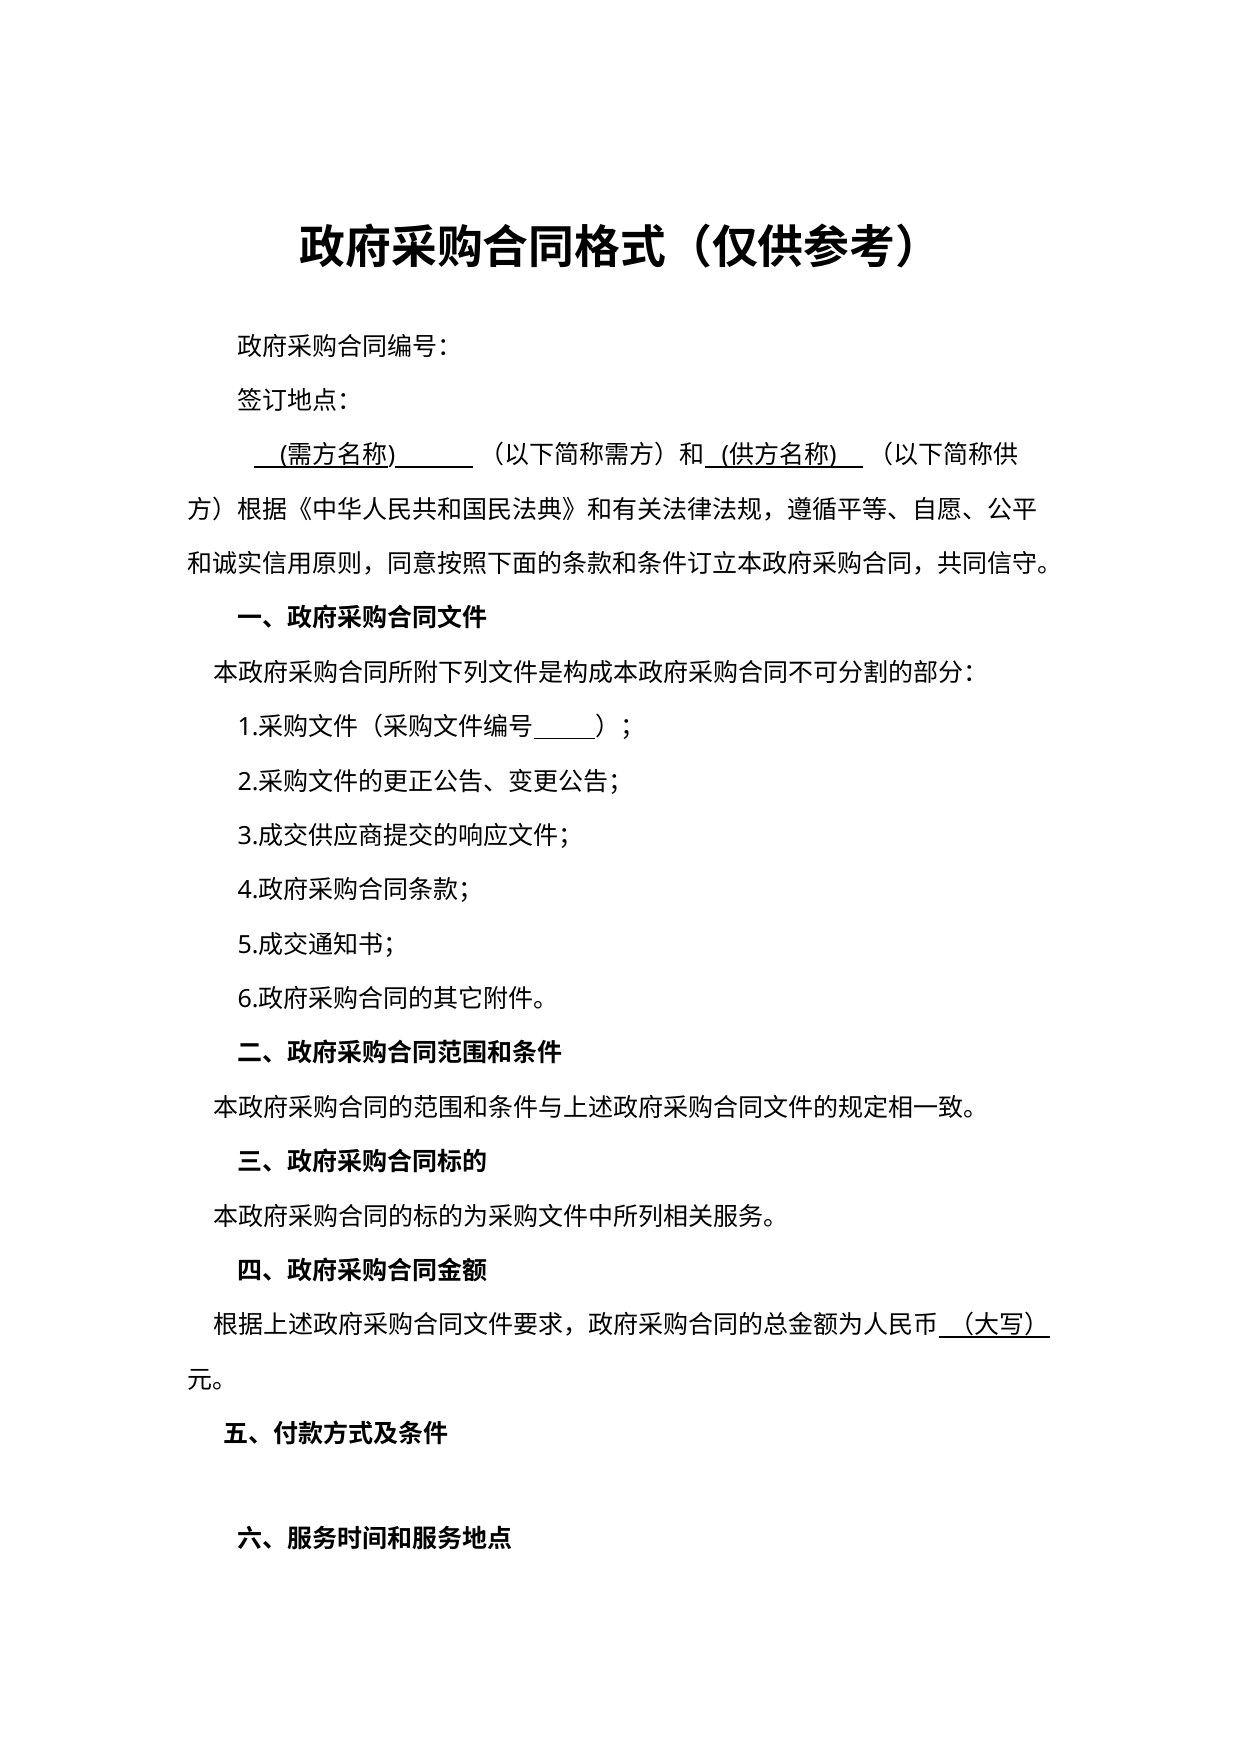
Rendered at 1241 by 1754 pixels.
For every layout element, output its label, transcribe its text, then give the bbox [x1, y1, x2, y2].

text 6.政府采购合同的其它附件。 [187, 978, 1053, 1015]
text 一、政府采购合同文件 [187, 598, 1053, 634]
text 1.采购文件（采购文件编号 ）； [187, 707, 1053, 743]
text 三、政府采购合同标的 [187, 1142, 1053, 1178]
text 本政府采购合同的标的为采购文件中所列相关服务。 [187, 1196, 1053, 1232]
text 5.成交通知书； [187, 924, 1053, 960]
text 政府采购合同编号： [187, 326, 1053, 362]
text 五、付款方式及条件 [187, 1413, 1053, 1450]
text 2.采购文件的更正公告、变更公告； [187, 761, 1053, 797]
text (需方名称) （以下简称需方）和 (供方名称) （以下简称供方）根据《中华人民共和国民法典》和有关法律法规，遵循平等、自愿、公平和诚实信用原则，同意按照下面的条款和条件订立本政府采购合同，共同信守。 [187, 435, 1053, 580]
text 政府采购合同格式（仅供参考） [187, 195, 1053, 293]
text 四、政府采购合同金额 [187, 1250, 1053, 1287]
text 本政府采购合同的范围和条件与上述政府采购合同文件的规定相一致。 [187, 1087, 1053, 1123]
text 本政府采购合同所附下列文件是构成本政府采购合同不可分割的部分： [187, 652, 1053, 688]
text 六、服务时间和服务地点 [187, 1519, 1053, 1555]
text 签订地点： [187, 380, 1053, 417]
text 4.政府采购合同条款； [187, 870, 1053, 906]
text 根据上述政府采购合同文件要求，政府采购合同的总金额为人民币 （大写） 元。 [187, 1305, 1053, 1395]
text 二、政府采购合同范围和条件 [187, 1033, 1053, 1069]
text 3.成交供应商提交的响应文件； [187, 815, 1053, 852]
